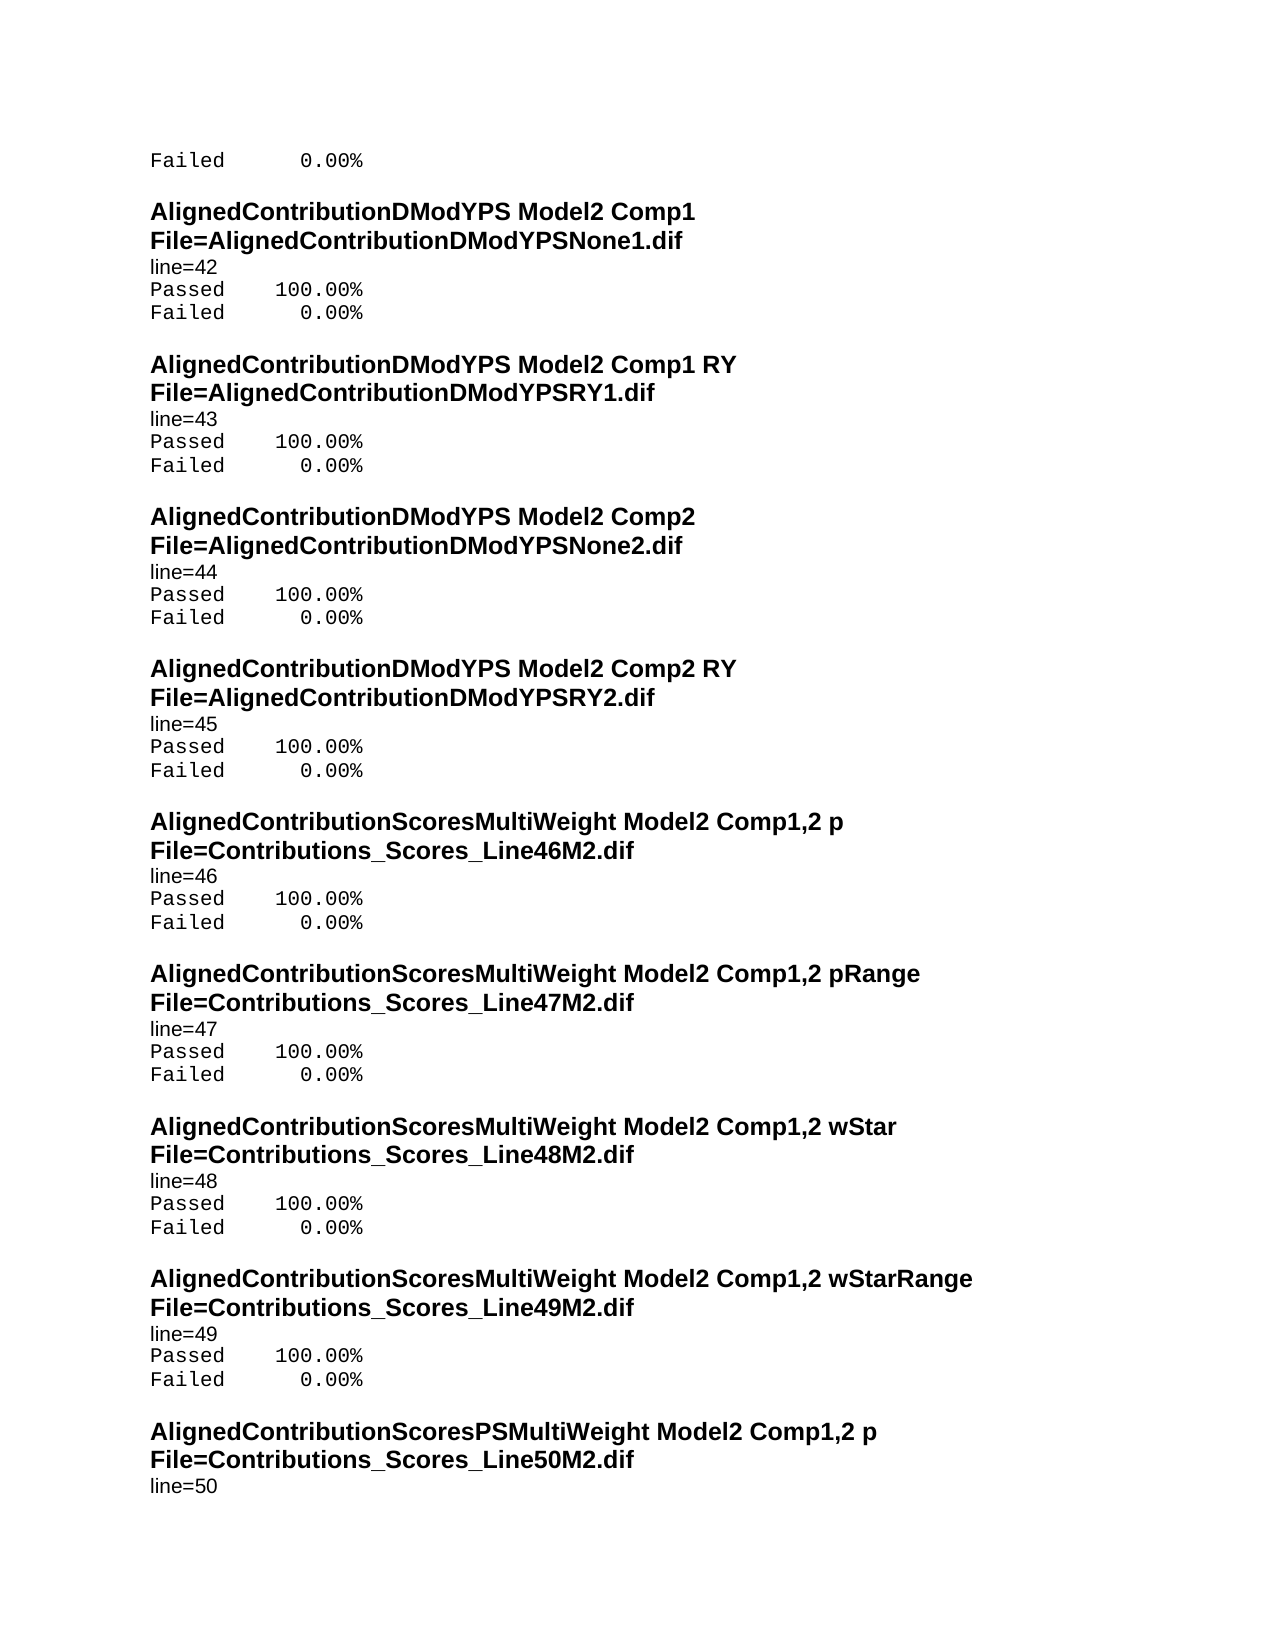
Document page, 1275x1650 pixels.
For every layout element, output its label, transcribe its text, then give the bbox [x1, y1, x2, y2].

text Failed 0.00% [150, 912, 1125, 936]
text line=44 [150, 559, 1125, 583]
text Passed 100.00% [150, 1041, 1125, 1064]
text line=50 [150, 1474, 1125, 1498]
text Passed 100.00% [150, 1193, 1125, 1217]
text AlignedContributionScoresMultiWeight Model2 Comp1,2 p File=Contributions_Scores_Line46M2.dif [150, 807, 1125, 864]
text AlignedContributionScoresMultiWeight Model2 Comp1,2 wStar File=Contributions_Scores_Line48M2.dif [150, 1112, 1125, 1169]
text Failed 0.00% [150, 455, 1125, 478]
text AlignedContributionDModYPS Model2 Comp1 RY File=AlignedContributionDModYPSRY1.dif [150, 350, 1125, 407]
text AlignedContributionScoresMultiWeight Model2 Comp1,2 pRange File=Contributions_Scores_Line47M2.dif [150, 959, 1125, 1017]
text line=46 [150, 864, 1125, 888]
text line=49 [150, 1322, 1125, 1346]
text Failed 0.00% [150, 1217, 1125, 1240]
text Passed 100.00% [150, 583, 1125, 607]
text Failed 0.00% [150, 1369, 1125, 1393]
text Failed 0.00% [150, 302, 1125, 326]
text Failed 0.00% [150, 759, 1125, 783]
text Passed 100.00% [150, 736, 1125, 759]
text Passed 100.00% [150, 279, 1125, 302]
text AlignedContributionDModYPS Model2 Comp1 File=AlignedContributionDModYPSNone1.dif [150, 197, 1125, 255]
text Failed 0.00% [150, 150, 1125, 174]
text AlignedContributionScoresMultiWeight Model2 Comp1,2 wStarRange File=Contributions_Scores_Line49M2.dif [150, 1264, 1125, 1322]
text line=47 [150, 1017, 1125, 1041]
text AlignedContributionDModYPS Model2 Comp2 RY File=AlignedContributionDModYPSRY2.dif [150, 654, 1125, 712]
text AlignedContributionScoresPSMultiWeight Model2 Comp1,2 p File=Contributions_Scores_Line50M2.dif [150, 1416, 1125, 1474]
text line=43 [150, 407, 1125, 431]
text AlignedContributionDModYPS Model2 Comp2 File=AlignedContributionDModYPSNone2.dif [150, 502, 1125, 559]
text Passed 100.00% [150, 1346, 1125, 1369]
text Failed 0.00% [150, 607, 1125, 631]
text Failed 0.00% [150, 1064, 1125, 1088]
text line=45 [150, 712, 1125, 736]
text line=42 [150, 255, 1125, 279]
text Passed 100.00% [150, 888, 1125, 912]
text line=48 [150, 1169, 1125, 1193]
text Passed 100.00% [150, 431, 1125, 455]
